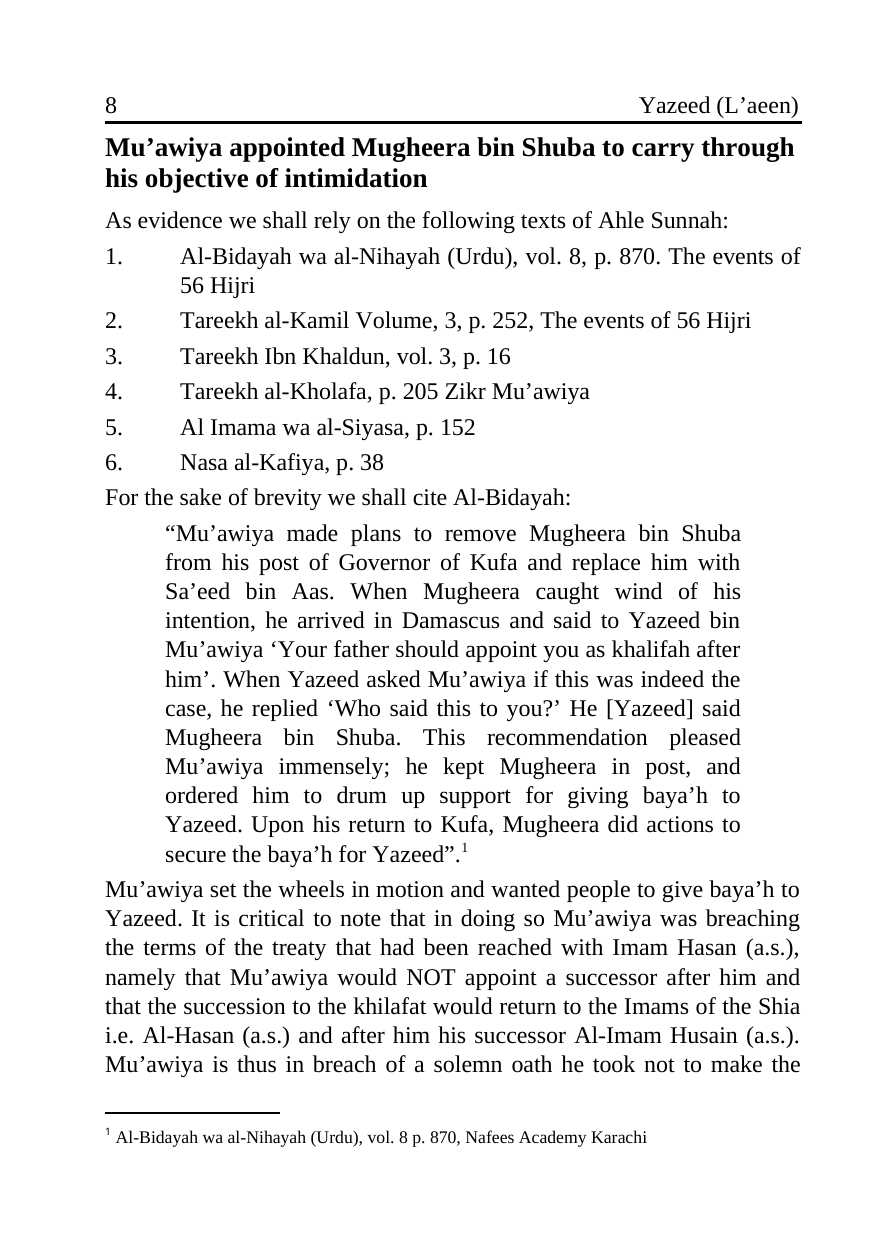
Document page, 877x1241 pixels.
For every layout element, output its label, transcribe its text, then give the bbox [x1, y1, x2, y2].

text 2. Tareekh al-Kamil Volume, 3, p. 252, The events of 56 Hijri [105, 305, 802, 334]
text 6. Nasa al-Kafiya, p. 38 [105, 447, 802, 476]
subtitle Mu’awiya appointed Mugheera bin Shuba to carry through his objective of intimidation [105, 131, 802, 193]
text 4. Tareekh al-Kholafa, p. 205 Zikr Mu’awiya [105, 376, 802, 405]
text 1. Al-Bidayah wa al-Nihayah (Urdu), vol. 8, p. 870. The events of 56 Hijri [105, 241, 802, 299]
text As evidence we shall rely on the following texts of Ahle Sunnah: [105, 205, 802, 234]
text For the sake of brevity we shall cite Al-Bidayah: [105, 482, 802, 512]
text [105, 874, 802, 1078]
text 3. Tareekh Ibn Khaldun, vol. 3, p. 16 [105, 341, 802, 370]
text 5. Al Imama wa al-Siyasa, p. 152 [105, 412, 802, 441]
text “Mu’awiya made plans to remove Mugheera bin Shuba from his post of Governor of Kufa and replace him with Sa’eed bin Aas. When Mugheera caught wind of his intention, he arrived in Damascus and said to Yazeed bin Mu’awiya ‘Your father should appoint you as khalifah after him’. When Yazeed asked Mu’awiya if this was indeed the case, he replied ‘Who said this to you?’ He [Yazeed] said Mugheera bin Shuba. This recommendation pleased Mu’awiya immensely; he kept Mugheera in post, and ordered him to drum up support for giving baya’h to Yazeed. Upon his return to Kufa, Mugheera did actions to secure the baya’h for Yazeed”. [165, 518, 742, 868]
